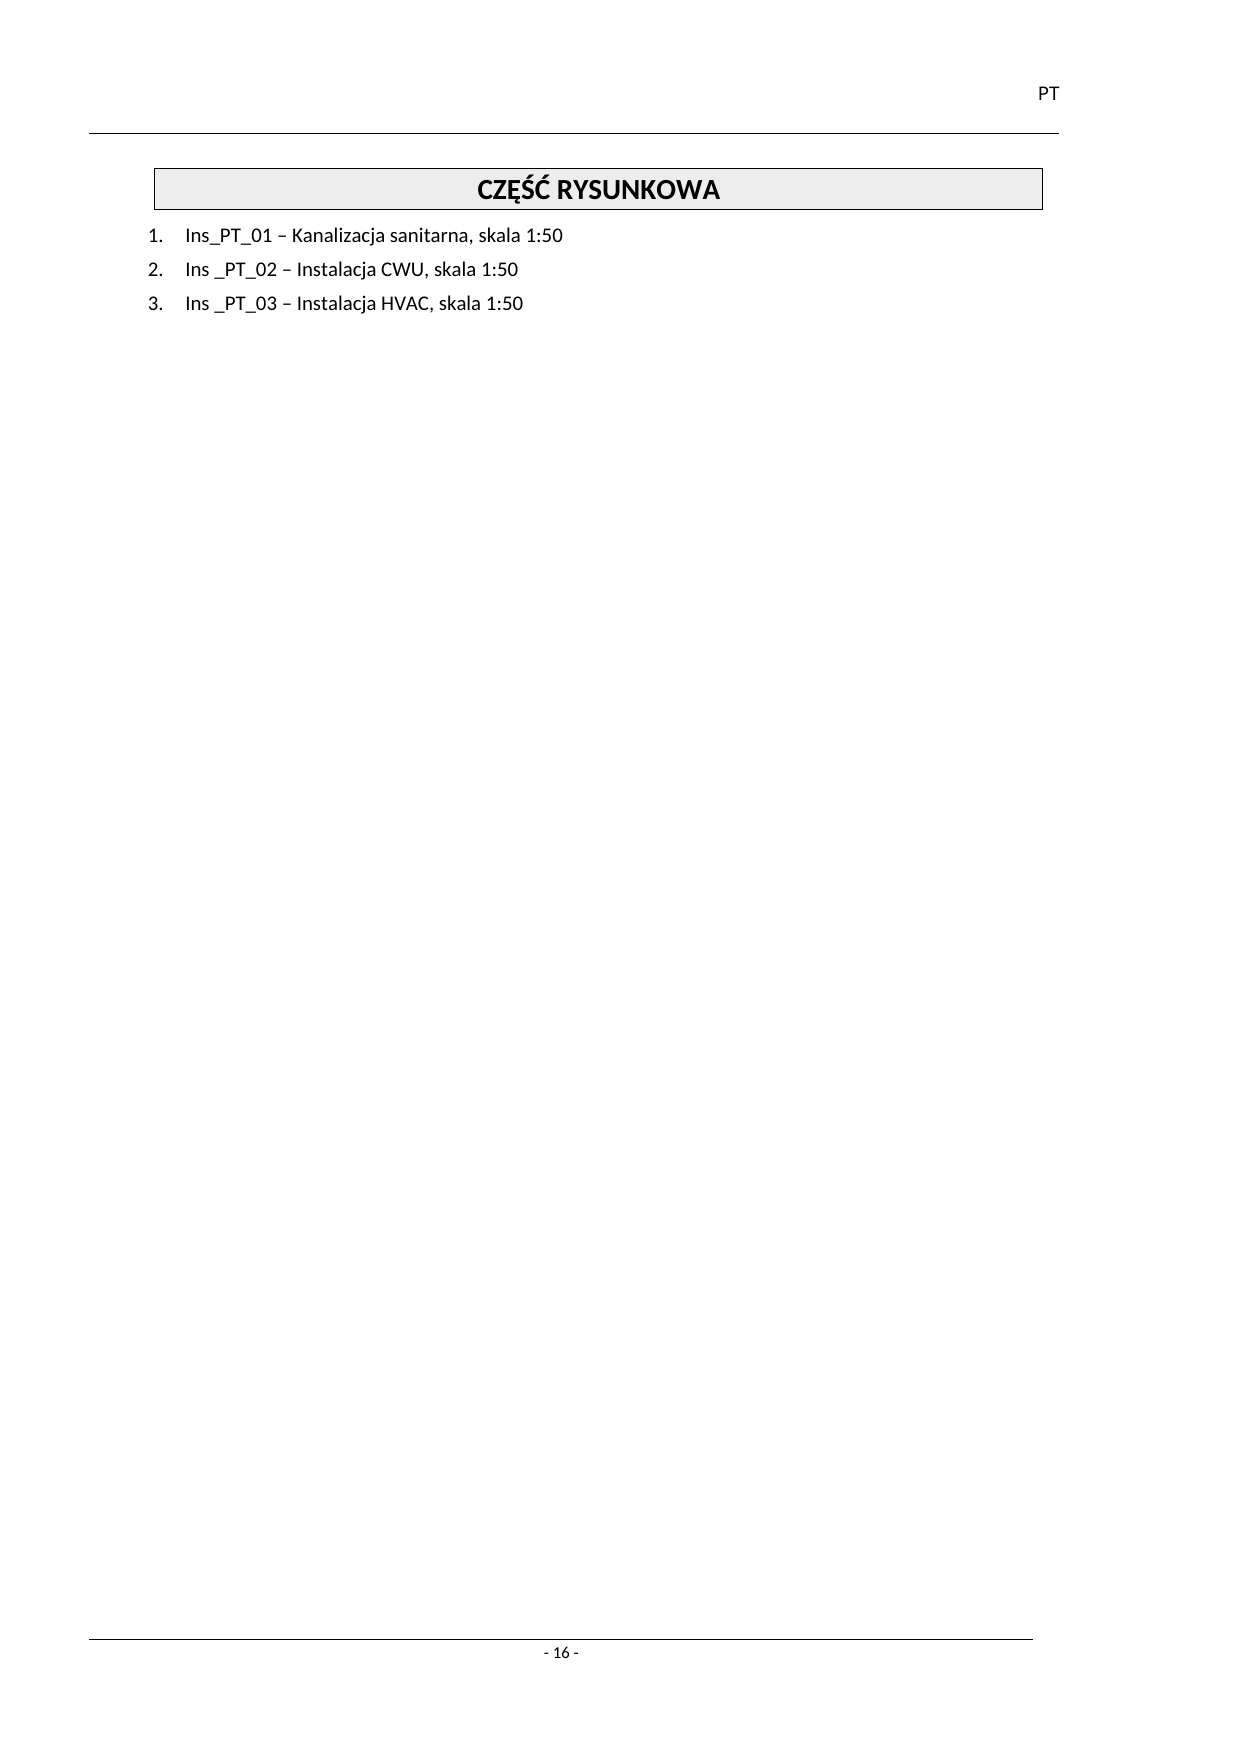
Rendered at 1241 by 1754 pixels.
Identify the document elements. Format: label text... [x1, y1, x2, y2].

list CZĘŚĆ RYSUNKOWA [155, 169, 1042, 209]
list Ins _PT_02 – Instalacja CWU, skala 1:50 [148, 256, 1033, 282]
list Ins_PT_01 – Kanalizacja sanitarna, skala 1:50 [148, 222, 1033, 248]
list Ins _PT_03 – Instalacja HVAC, skala 1:50 [148, 290, 1033, 315]
